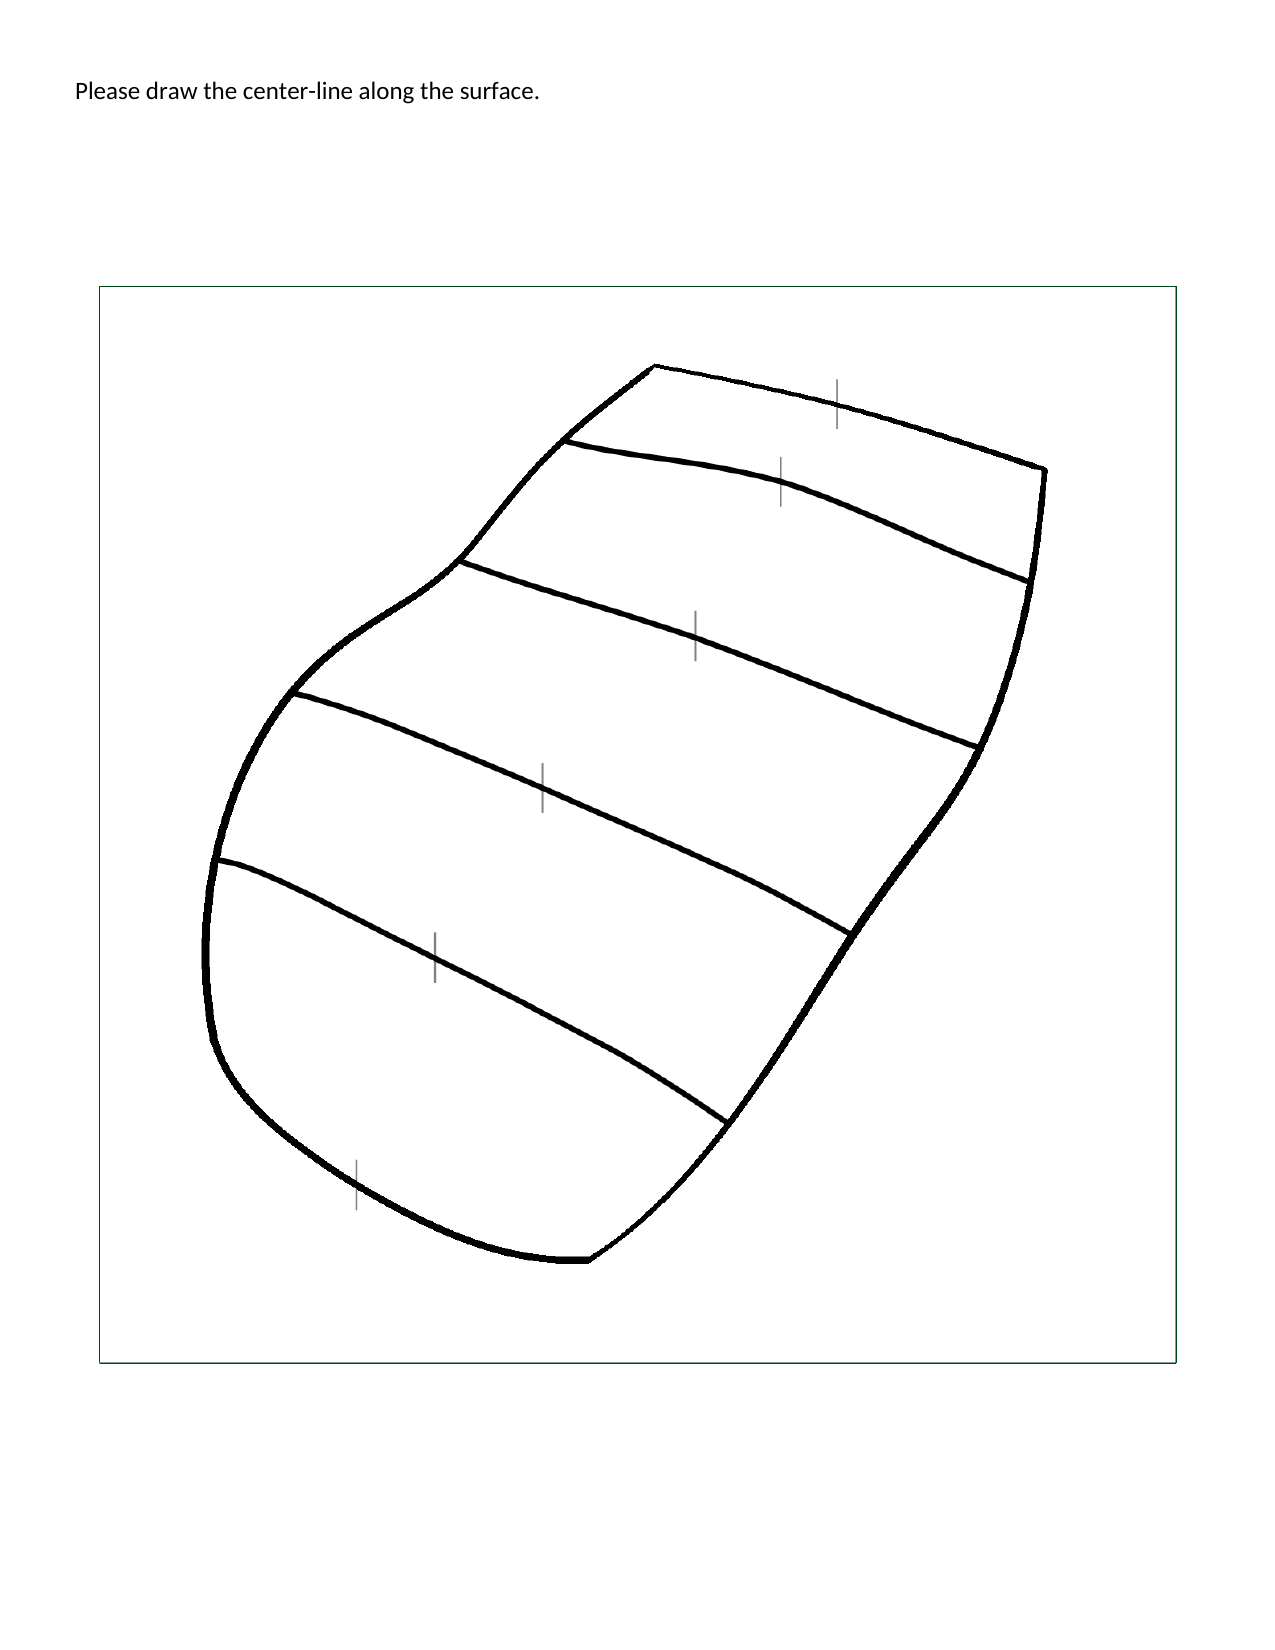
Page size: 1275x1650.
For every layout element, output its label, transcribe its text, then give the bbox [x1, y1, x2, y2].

text Please draw the center-line along the surface. [75, 75, 1200, 106]
picture [91, 279, 1184, 1371]
